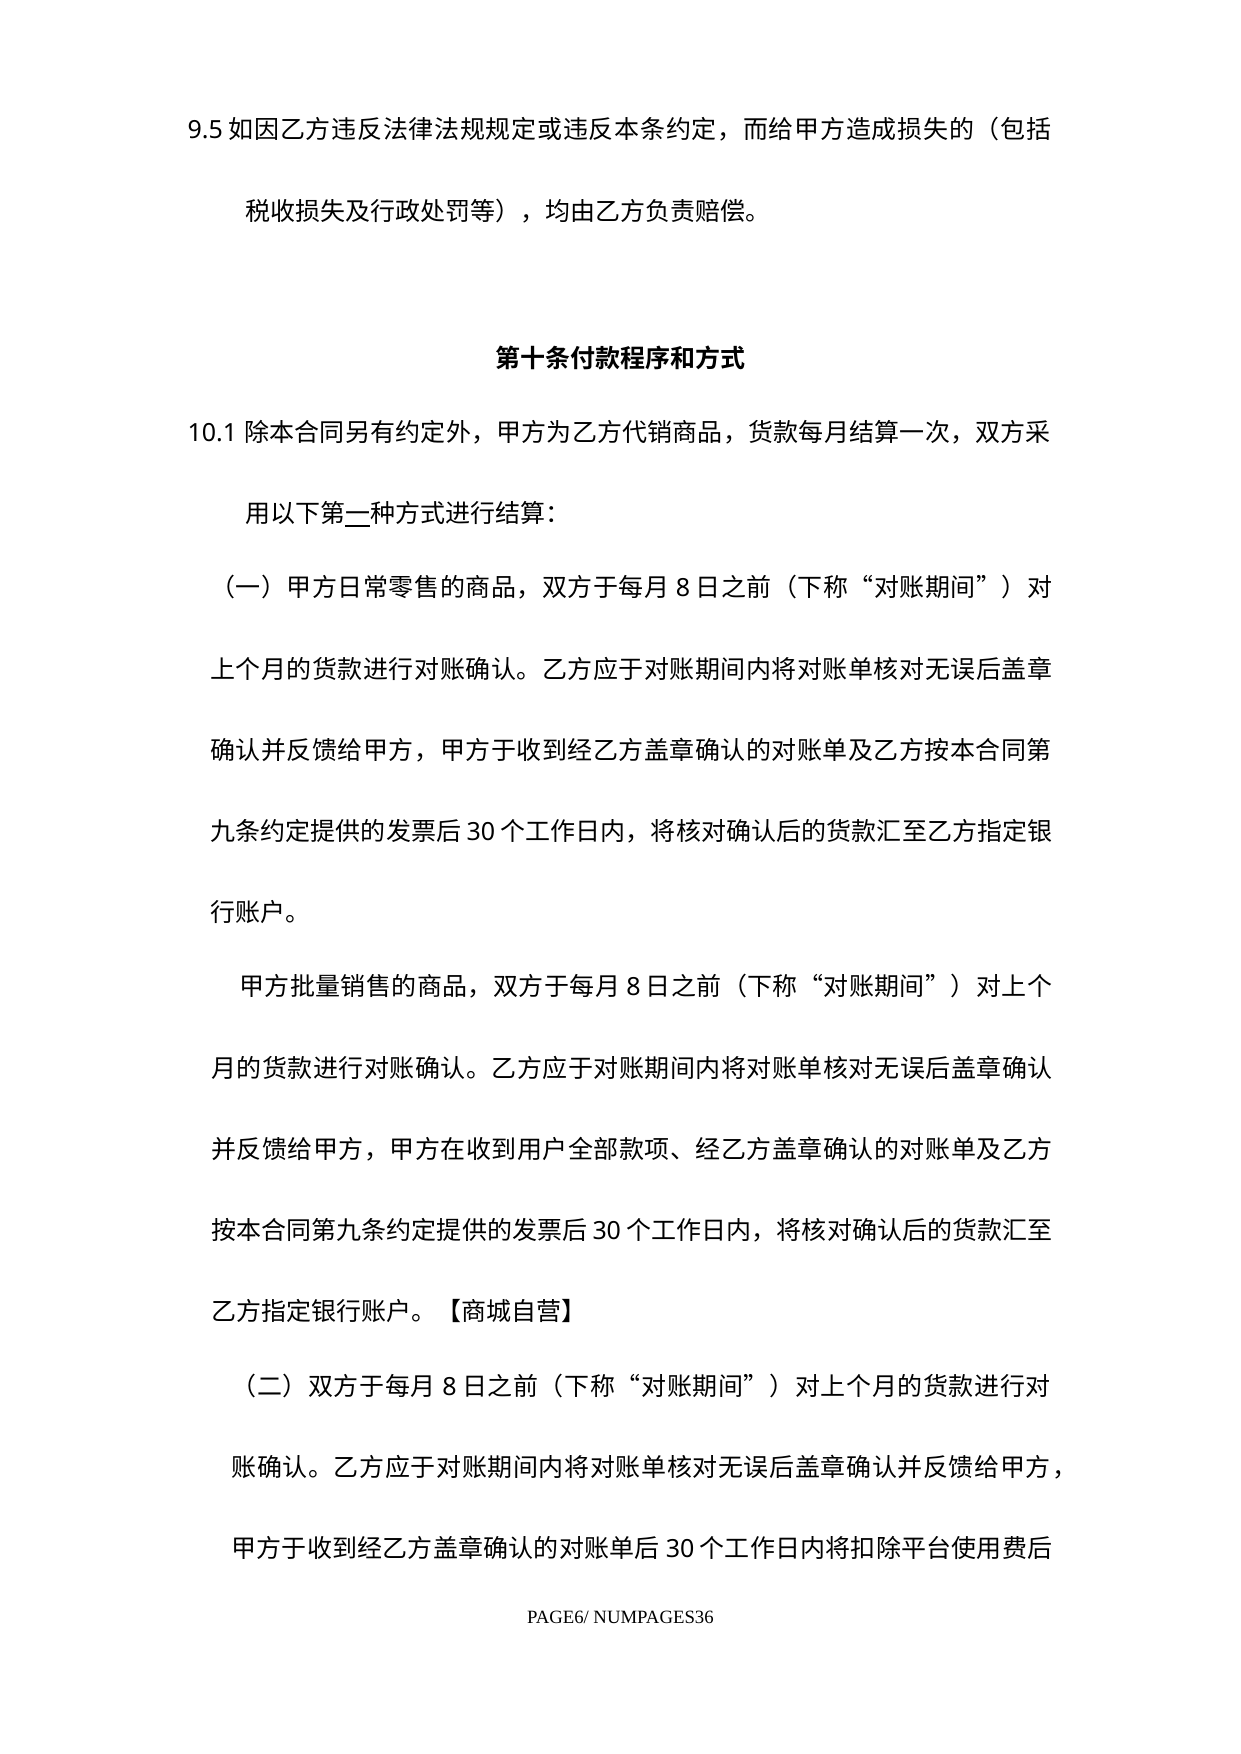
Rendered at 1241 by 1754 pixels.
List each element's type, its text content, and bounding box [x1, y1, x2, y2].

text （一）甲方日常零售的商品，双方于每月8日之前（下称“对账期间”）对上个月的货款进行对账确认。乙方应于对账期间内将对账单核对无误后盖章确认并反馈给甲方，甲方于收到经乙方盖章确认的对账单及乙方按本合同第九条约定提供的发票后30个工作日内，将核对确认后的货款汇至乙方指定银行账户。 [210, 553, 1053, 943]
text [231, 1352, 1053, 1579]
text 第十条付款程序和方式 [187, 324, 1053, 389]
text 甲方批量销售的商品，双方于每月8日之前（下称“对账期间”）对上个月的货款进行对账确认。乙方应于对账期间内将对账单核对无误后盖章确认并反馈给甲方，甲方在收到用户全部款项、经乙方盖章确认的对账单及乙方按本合同第九条约定提供的发票后30个工作日内，将核对确认后的货款汇至乙方指定银行账户。【商城自营】 [211, 952, 1053, 1342]
text 10.1 除本合同另有约定外，甲方为乙方代销商品，货款每月结算一次，双方采用以下第一种方式进行结算： [187, 398, 1053, 544]
text 9.5如因乙方违反法律法规规定或违反本条约定，而给甲方造成损失的（包括税收损失及行政处罚等），均由乙方负责赔偿。 [187, 95, 1053, 242]
